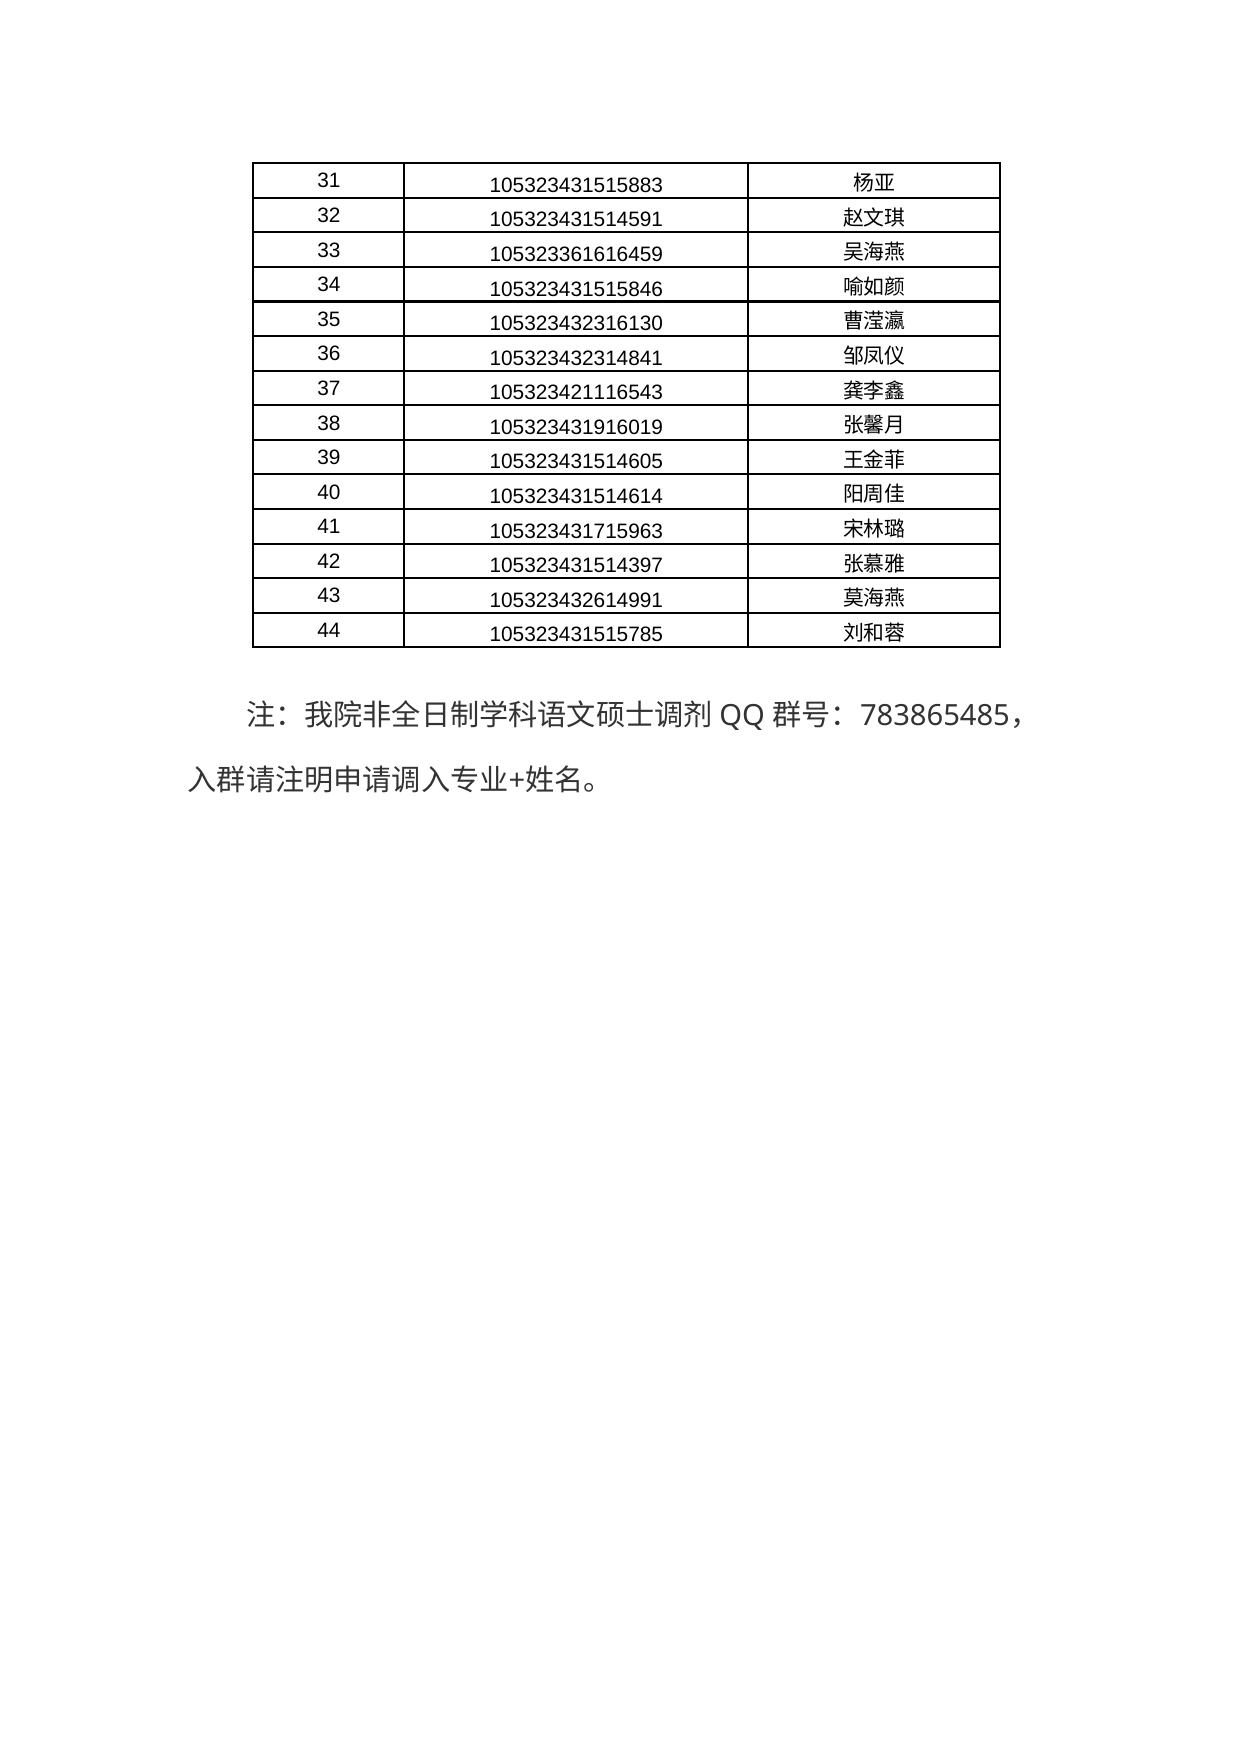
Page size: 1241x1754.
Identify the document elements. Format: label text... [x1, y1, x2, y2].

table_cell 105323432314841 [405, 337, 747, 369]
table_cell 阳周佳 [749, 475, 999, 508]
table_cell 31 [254, 164, 403, 197]
table_cell 36 [254, 337, 403, 369]
table_cell 吴海燕 [749, 233, 999, 266]
table_cell 龚李鑫 [749, 372, 999, 404]
table_cell 37 [254, 372, 403, 404]
table_cell 杨亚 [749, 164, 999, 197]
table_cell 39 [254, 441, 403, 473]
table_cell 105323431715963 [405, 510, 747, 542]
table_cell 42 [254, 545, 403, 577]
table_cell 曹滢瀛 [749, 303, 999, 335]
table_cell 105323361616459 [405, 233, 747, 266]
table_cell 105323431514397 [405, 545, 747, 577]
table_cell 105323431514605 [405, 441, 747, 473]
table_cell 邹凤仪 [749, 337, 999, 369]
table_cell 34 [254, 268, 403, 300]
table_cell 44 [254, 614, 403, 646]
table_cell 宋林璐 [749, 510, 999, 542]
table_cell 38 [254, 406, 403, 439]
table_cell 莫海燕 [749, 579, 999, 612]
table_cell 105323431514591 [405, 199, 747, 231]
table_cell 喻如颜 [749, 268, 999, 300]
table_cell 张馨月 [749, 406, 999, 439]
table_cell 105323431515846 [405, 268, 747, 300]
table_cell 刘和蓉 [749, 614, 999, 646]
table_cell 张慕雅 [749, 545, 999, 577]
table_cell 王金菲 [749, 441, 999, 473]
table_cell 41 [254, 510, 403, 542]
table_cell 105323431515883 [405, 164, 747, 197]
table_cell 105323431515785 [405, 614, 747, 646]
table_cell 43 [254, 579, 403, 612]
table_cell 105323431514614 [405, 475, 747, 508]
table_cell 105323432614991 [405, 579, 747, 612]
table_cell 105323421116543 [405, 372, 747, 404]
table_cell 40 [254, 475, 403, 508]
text 注：我院非全日制学科语文硕士调剂 QQ 群号：783865485，入群请注明申请调入专业+姓名。 [187, 681, 1053, 811]
table_cell 33 [254, 233, 403, 266]
table_cell 32 [254, 199, 403, 231]
table_cell 105323431916019 [405, 406, 747, 439]
table_cell 赵文琪 [749, 199, 999, 231]
table_cell 105323432316130 [405, 303, 747, 335]
table_cell 35 [254, 303, 403, 335]
